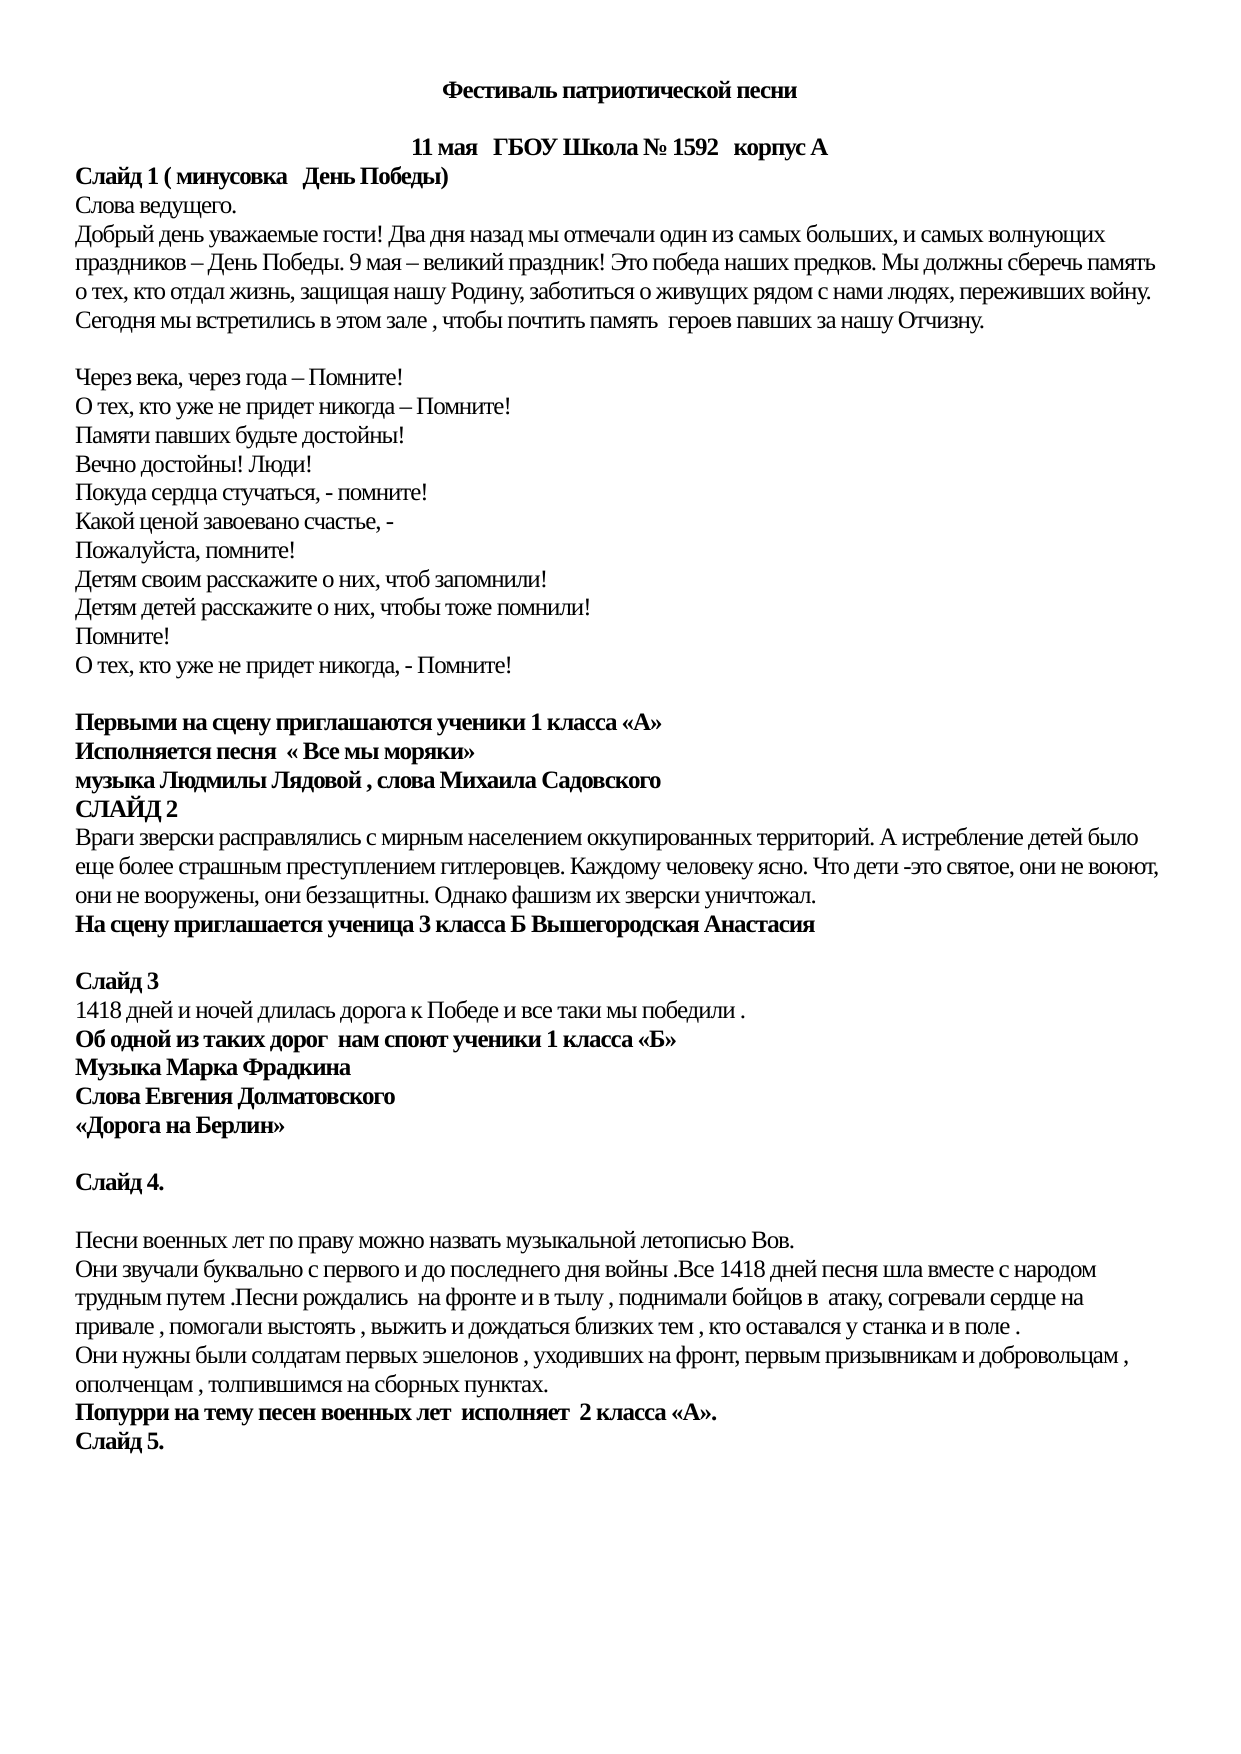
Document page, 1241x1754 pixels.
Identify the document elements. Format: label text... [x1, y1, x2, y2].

title Враги зверски расправлялись с мирным населением оккупированных территорий. А истребление детей было еще более страшным преступлением гитлеровцев. Каждому человеку ясно. Что дети -это святое, они не воюют, они не вооружены, они беззащитны. Однако фашизм их зверски уничтожал. [75, 822, 1165, 909]
title О тех, кто уже не придет никогда – Помните! [75, 391, 1165, 420]
title Добрый день уважаемые гости! Два дня назад мы отмечали один из самых больших, и самых волнующих праздников – День Победы. 9 мая – великий праздник! Это победа наших предков. Мы должны сберечь память о тех, кто отдал жизнь, защищая нашу Родину, заботиться о живущих рядом с нами людях, переживших войну. [75, 219, 1165, 305]
title 1418 дней и ночей длилась дорога к Победе и все таки мы победили . [75, 995, 1165, 1024]
title Они нужны были солдатам первых эшелонов , уходивших на фронт, первым призывникам и добровольцам , ополченцам , толпившимся на сборных пунктах. [75, 1340, 1165, 1397]
title Через века, через года – Помните! [75, 362, 1165, 391]
title 11 мая ГБОУ Школа № 1592 корпус А [75, 132, 1165, 161]
title Слайд 1 ( минусовка День Победы) [75, 161, 1165, 190]
title СЛАЙД 2 [75, 794, 1165, 822]
title Слова Евгения Долматовского [75, 1081, 1165, 1110]
title Исполняется песня « Все мы моряки» [75, 736, 1165, 765]
title Слайд 4. [75, 1167, 1165, 1196]
title Попурри на тему песен военных лет исполняет 2 класса «А». [75, 1397, 1165, 1426]
title Детям детей расскажите о них, чтобы тоже помнили! [75, 592, 1165, 621]
title Об одной из таких дорог нам споют ученики 1 класса «Б» [75, 1024, 1165, 1052]
title Покуда сердца стучаться, - помните! [75, 477, 1165, 506]
title «Дорога на Берлин» [75, 1110, 1165, 1139]
title Памяти павших будьте достойны! [75, 420, 1165, 449]
title Песни военных лет по праву можно назвать музыкальной летописью Вов. [75, 1225, 1165, 1254]
title Слайд 5. [75, 1426, 1165, 1455]
title Фестиваль патриотической песни [75, 75, 1165, 104]
title Музыка Марка Фрадкина [75, 1052, 1165, 1081]
title Какой ценой завоевано счастье, - [75, 506, 1165, 535]
title Слова ведущего. [75, 190, 1165, 219]
title Детям своим расскажите о них, чтоб запомнили! [75, 564, 1165, 592]
title Вечно достойны! Люди! [75, 449, 1165, 477]
title Пожалуйста, помните! [75, 535, 1165, 564]
title музыка Людмилы Лядовой , слова Михаила Садовского [75, 765, 1165, 794]
title Первыми на сцену приглашаются ученики 1 класса «А» [75, 707, 1165, 736]
title О тех, кто уже не придет никогда, - Помните! [75, 650, 1165, 679]
title Сегодня мы встретились в этом зале , чтобы почтить память героев павших за нашу Отчизну. [75, 305, 1165, 334]
title Слайд 3 [75, 966, 1165, 995]
title Помните! [75, 621, 1165, 650]
title На сцену приглашается ученица 3 класса Б Вышегородская Анастасия [75, 909, 1165, 937]
title Они звучали буквально с первого и до последнего дня войны .Все 1418 дней песня шла вместе с народом трудным путем .Песни рождались на фронте и в тылу , поднимали бойцов в атаку, согревали сердце на привале , помогали выстоять , выжить и дождаться близких тем , кто оставался у станка и в поле . [75, 1254, 1165, 1340]
